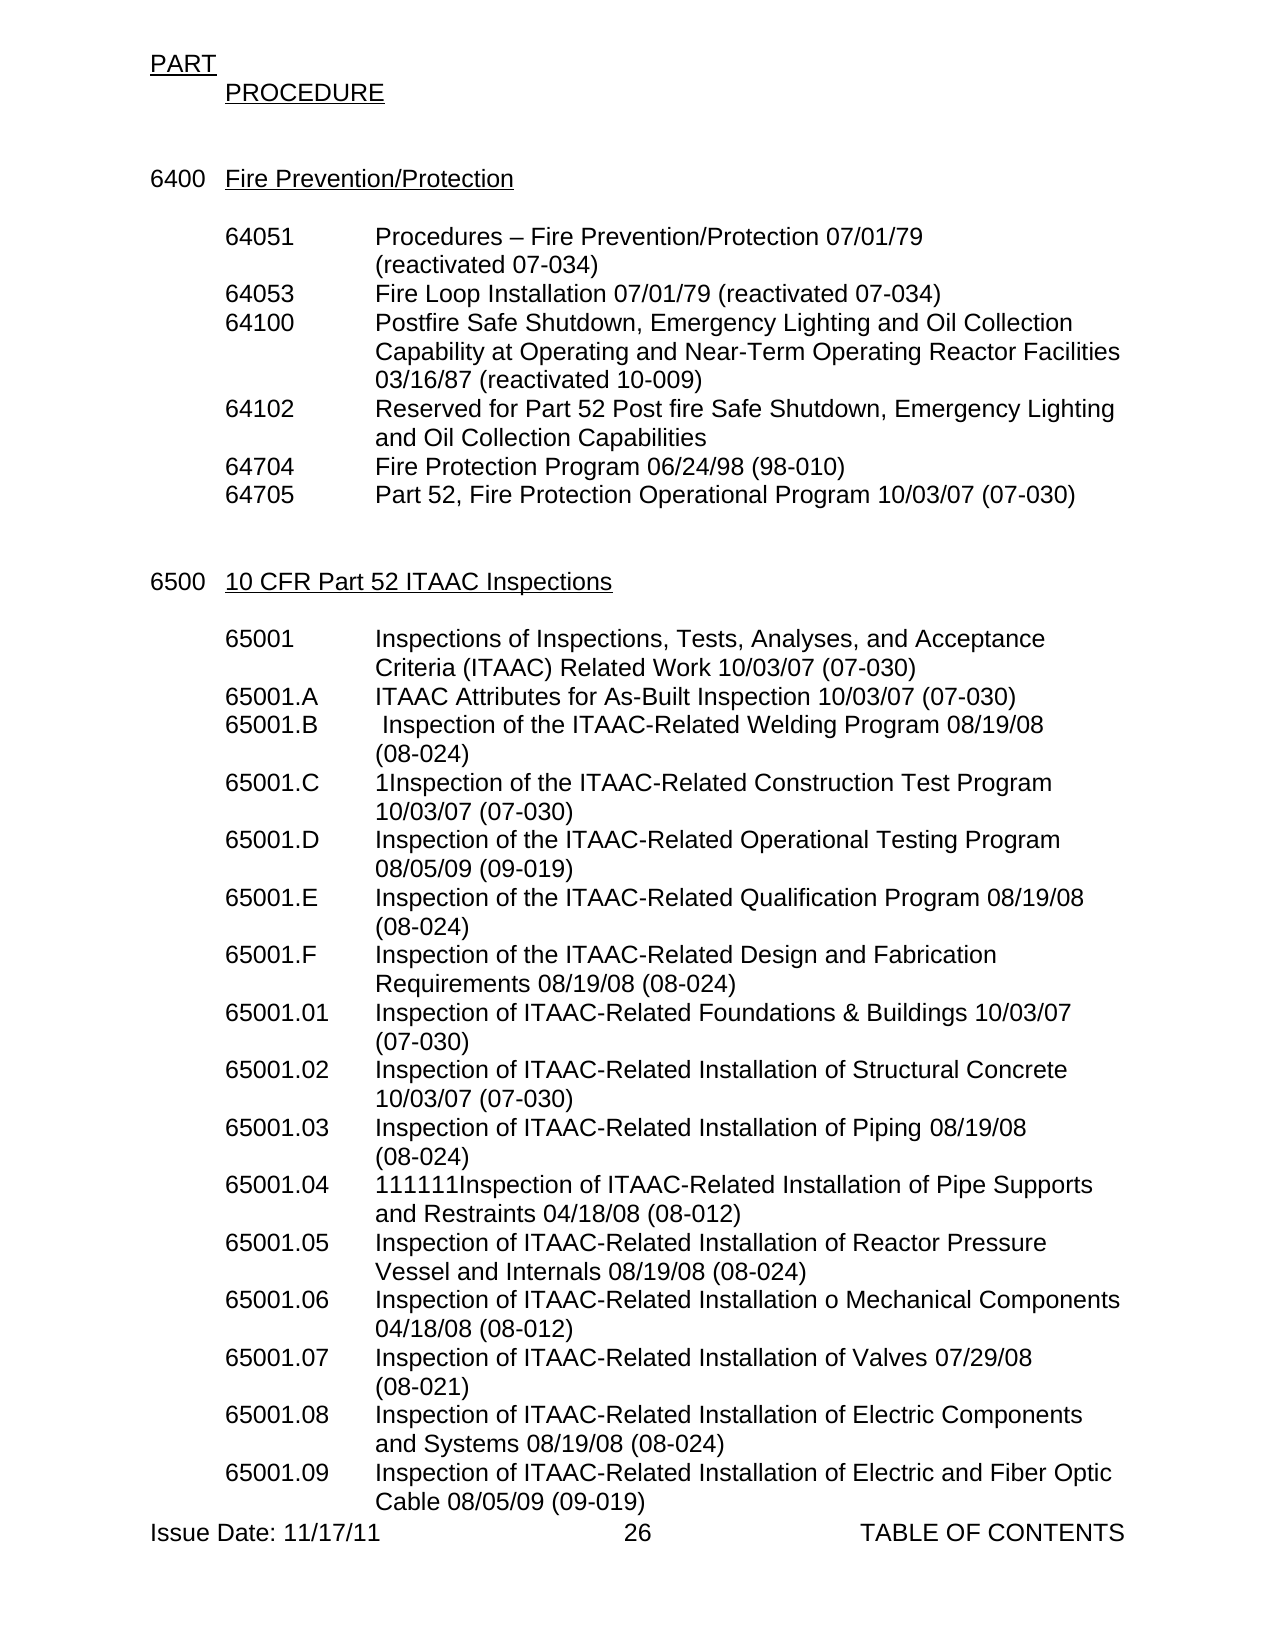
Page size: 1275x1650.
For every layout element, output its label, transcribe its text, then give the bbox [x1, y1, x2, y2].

text 65001.09 Inspection of ITAAC-Related Installation of Electric and Fiber Optic Cable 08/05/09 (09-019) [150, 1458, 1125, 1515]
text 64704 Fire Protection Program 06/24/98 (98-010) [150, 452, 1125, 480]
text 64053 Fire Installation 07/01/79 (reactivated 07-034) [150, 279, 1125, 308]
text 65001.08 Inspection of ITAAC-Related Installation of Electric Components and Systems 08/19/08 (08-024) [150, 1400, 1125, 1458]
text 65001.02 Inspection of ITAAC-Related Installation of Structural Concrete 10/03/07 (07-030) [150, 1055, 1125, 1113]
text 65001.05 Inspection of ITAAC-Related Installation of Reactor Pressure Vessel and Internals 08/19/08 (08-024) [150, 1228, 1125, 1285]
text 65001.E Inspection of the ITAAC-Related Qualification Program 08/19/08 (08-024) [225, 883, 1125, 940]
text 64100 Postfire Safe Shutdown, Emergency Lighting and Oil Collection Capability at Operating and Near-Term Operating Reactor Facilities 03/16/87 (reactivated 10-009) [150, 308, 1125, 394]
text (08-024) [150, 1142, 1125, 1170]
text (08-024) [150, 739, 1125, 768]
text 64102 Reserved for Part 52 Post fire Safe Shutdown, Emergency Lighting and Oil Collection Capabilities [150, 394, 1125, 452]
text 65001.A ITAAC Attributes for As-Built Inspection 10/03/07 (07-030) [150, 682, 1125, 710]
text 65001.07 Inspection of ITAAC-Related Installation of Valves 07/29/08 [150, 1343, 1125, 1372]
text 6400 Fire Prevention/Protection [150, 164, 1125, 193]
text 65001.06 Inspection of ITAAC-Related Installation o Mechanical Components 04/18/08 (08-012) [150, 1285, 1125, 1343]
text 65001.B Inspection of the ITAAC-Related Welding Program 08/19/08 [150, 710, 1125, 739]
text (07-030) [150, 1027, 1125, 1055]
text 64051 Procedures – Fire Prevention/Protection 07/01/79 [150, 222, 1125, 250]
text 65001.F Inspection of the ITAAC-Related Design and Fabrication Requirements 08/19/08 (08-024) [225, 940, 1125, 998]
text 65001.01 Inspection of ITAAC-Related Foundations & Buildings 10/03/07 [150, 998, 1125, 1027]
text 65001.D Inspection of the ITAAC-Related Operational Testing Program 08/05/09 (09-019) [225, 825, 1125, 883]
text 65001 Inspections of Inspections, Tests, Analyses, and Acceptance Criteria (ITAAC) Related Work 10/03/07 (07-030) [150, 624, 1125, 682]
text 65001.03 Inspection of ITAAC-Related Installation of Piping 08/19/08 [150, 1113, 1125, 1142]
text 6500 10 CFR Part 52 ITAAC Inspections [150, 567, 1125, 595]
text (08-021) [150, 1372, 1125, 1400]
text 65001.C Inspection of the ITAAC-Related Construction Test Program 10/03/07 (07-030) [225, 768, 1125, 825]
text 65001.04 Inspection of ITAAC-Related Installation of Pipe Supports and Restraints 04/18/08 (08-012) [150, 1170, 1125, 1228]
text (reactivated 07-034) [150, 250, 1125, 279]
text 64705 Part 52, Fire Protection Operational Program 10/03/07 (07-030) [150, 480, 1125, 509]
